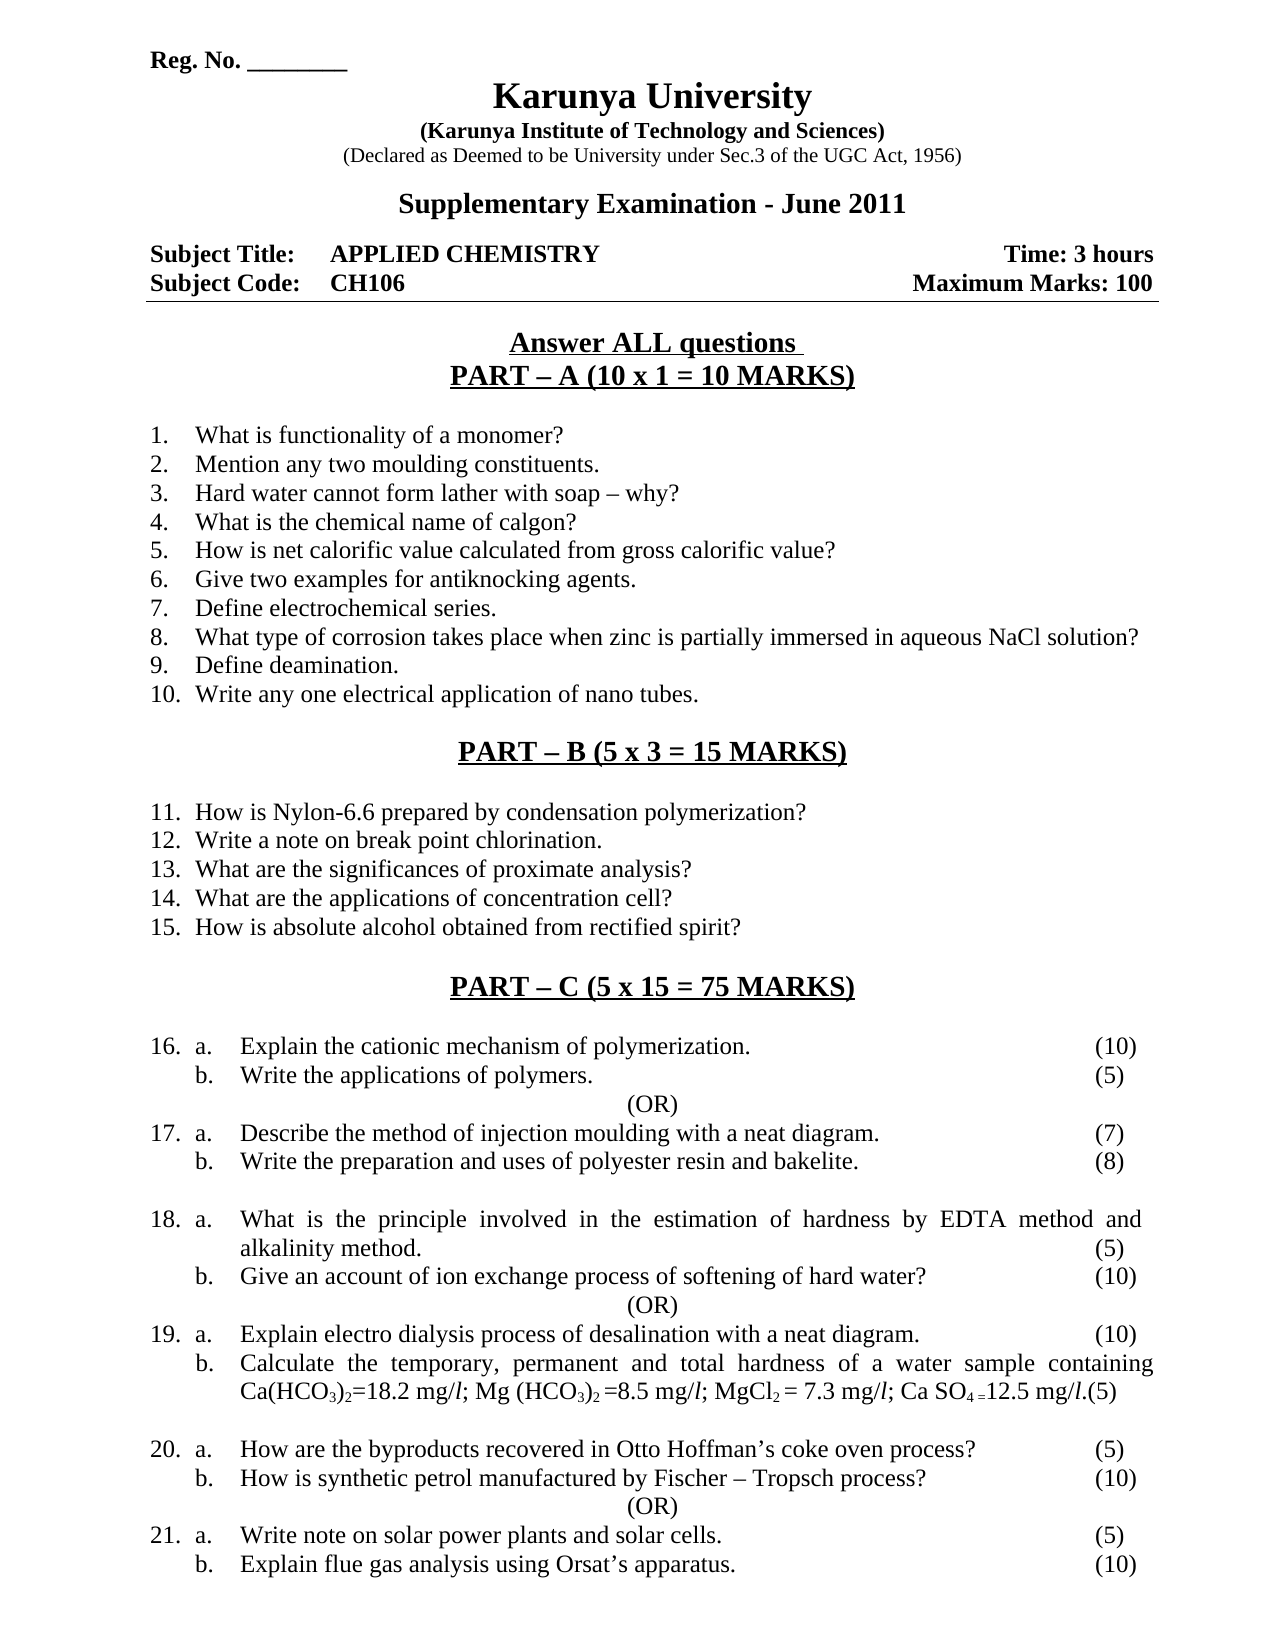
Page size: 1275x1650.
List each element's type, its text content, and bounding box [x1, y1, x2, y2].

text 18. a. What is the principle involved in the estimation of hardness by EDTA method and alkalinity method. (5) [150, 1204, 1155, 1261]
text 17. a. Describe the method of injection moulding with a neat diagram. (7) [150, 1118, 1155, 1146]
text 6. Give two examples for antiknocking agents. [150, 564, 1155, 593]
text University [150, 74, 1155, 117]
title Subject Title: APPLIED CHEMISTRY Time: 3 hours [150, 239, 1155, 268]
text 10. Write any one electrical application of nano tubes. [150, 679, 1155, 708]
text PART – A (10 x 1 = 10 MARKS) [150, 358, 1155, 392]
text (OR) [150, 1290, 1155, 1319]
text 2. Mention any two moulding constituents. [150, 449, 1155, 478]
text 7. Define electrochemical series. [150, 593, 1155, 622]
text b. Give an account of ion exchange process of softening of hard water? (10) [150, 1261, 1155, 1290]
text 12. Write a note on break point chlorination. [150, 825, 1155, 854]
text 21. a. Write note on solar power plants and solar cells. (5) [150, 1520, 1155, 1549]
subtitle Answer ALL questions [150, 325, 1155, 358]
text (Declared as Deemed to be University under Sec.3 of the UGC Act, 1956) [150, 143, 1155, 167]
text b. Explain flue gas analysis using Orsat’s apparatus. (10) [150, 1549, 1155, 1578]
text 15. How is absolute alcohol obtained from rectified spirit? [150, 912, 1155, 940]
text b. Write the applications of polymers. (5) [150, 1060, 1155, 1089]
text b. How is synthetic petrol manufactured by Fischer – Tropsch process? (10) [150, 1463, 1155, 1491]
text 5. How is net calorific value calculated from gross calorific value? [150, 536, 1155, 564]
text (Karunya Institute of Technology and Sciences) [150, 117, 1155, 143]
text 9. Define deamination. [150, 651, 1155, 679]
text 1. What is functionality of a monomer? [150, 421, 1155, 449]
text 4. What is the chemical name of calgon? [150, 507, 1155, 536]
text 3. Hard water cannot form lather with soap – why? [150, 478, 1155, 507]
text PART – B (5 x 3 = 15 MARKS) [150, 734, 1155, 768]
text Supplementary Examination - June 2011 [150, 186, 1155, 220]
text 14. What are the applications of concentration cell? [150, 883, 1155, 912]
title Subject Code: CH106 Maximum Marks: 100 [150, 268, 1155, 297]
title Reg. No. ________ [150, 45, 1155, 74]
text 13. What are the significances of proximate analysis? [150, 854, 1155, 883]
text 11. How is Nylon-6.6 prepared by condensation polymerization? [150, 797, 1155, 825]
text 16. a. Explain the cationic mechanism of polymerization. (10) [150, 1031, 1155, 1060]
text 19. a. Explain electro dialysis process of desalination with a neat diagram. (10) [150, 1319, 1155, 1348]
text PART – C (5 x 15 = 75 MARKS) [150, 969, 1155, 1003]
text b. Calculate the temporary, permanent and total hardness of a water sample containing Ca(HCO3)2=18.2 mg/l; Mg (HCO3)2 =8.5 mg/l; MgCl2 = 7.3 mg/l; Ca SO4 =12.5 mg/l.(5) [195, 1348, 1155, 1405]
text 8. What type of corrosion takes place when zinc is partially immersed in aqueous NaCl solution? [150, 622, 1155, 651]
text 20. a. How are the byproducts recovered in Otto Hoffman’s coke oven process? (5) [150, 1434, 1155, 1463]
text (OR) [150, 1089, 1155, 1118]
text (OR) [150, 1491, 1155, 1520]
text b. Write the preparation and uses of polyester resin and bakelite. (8) [150, 1146, 1155, 1175]
